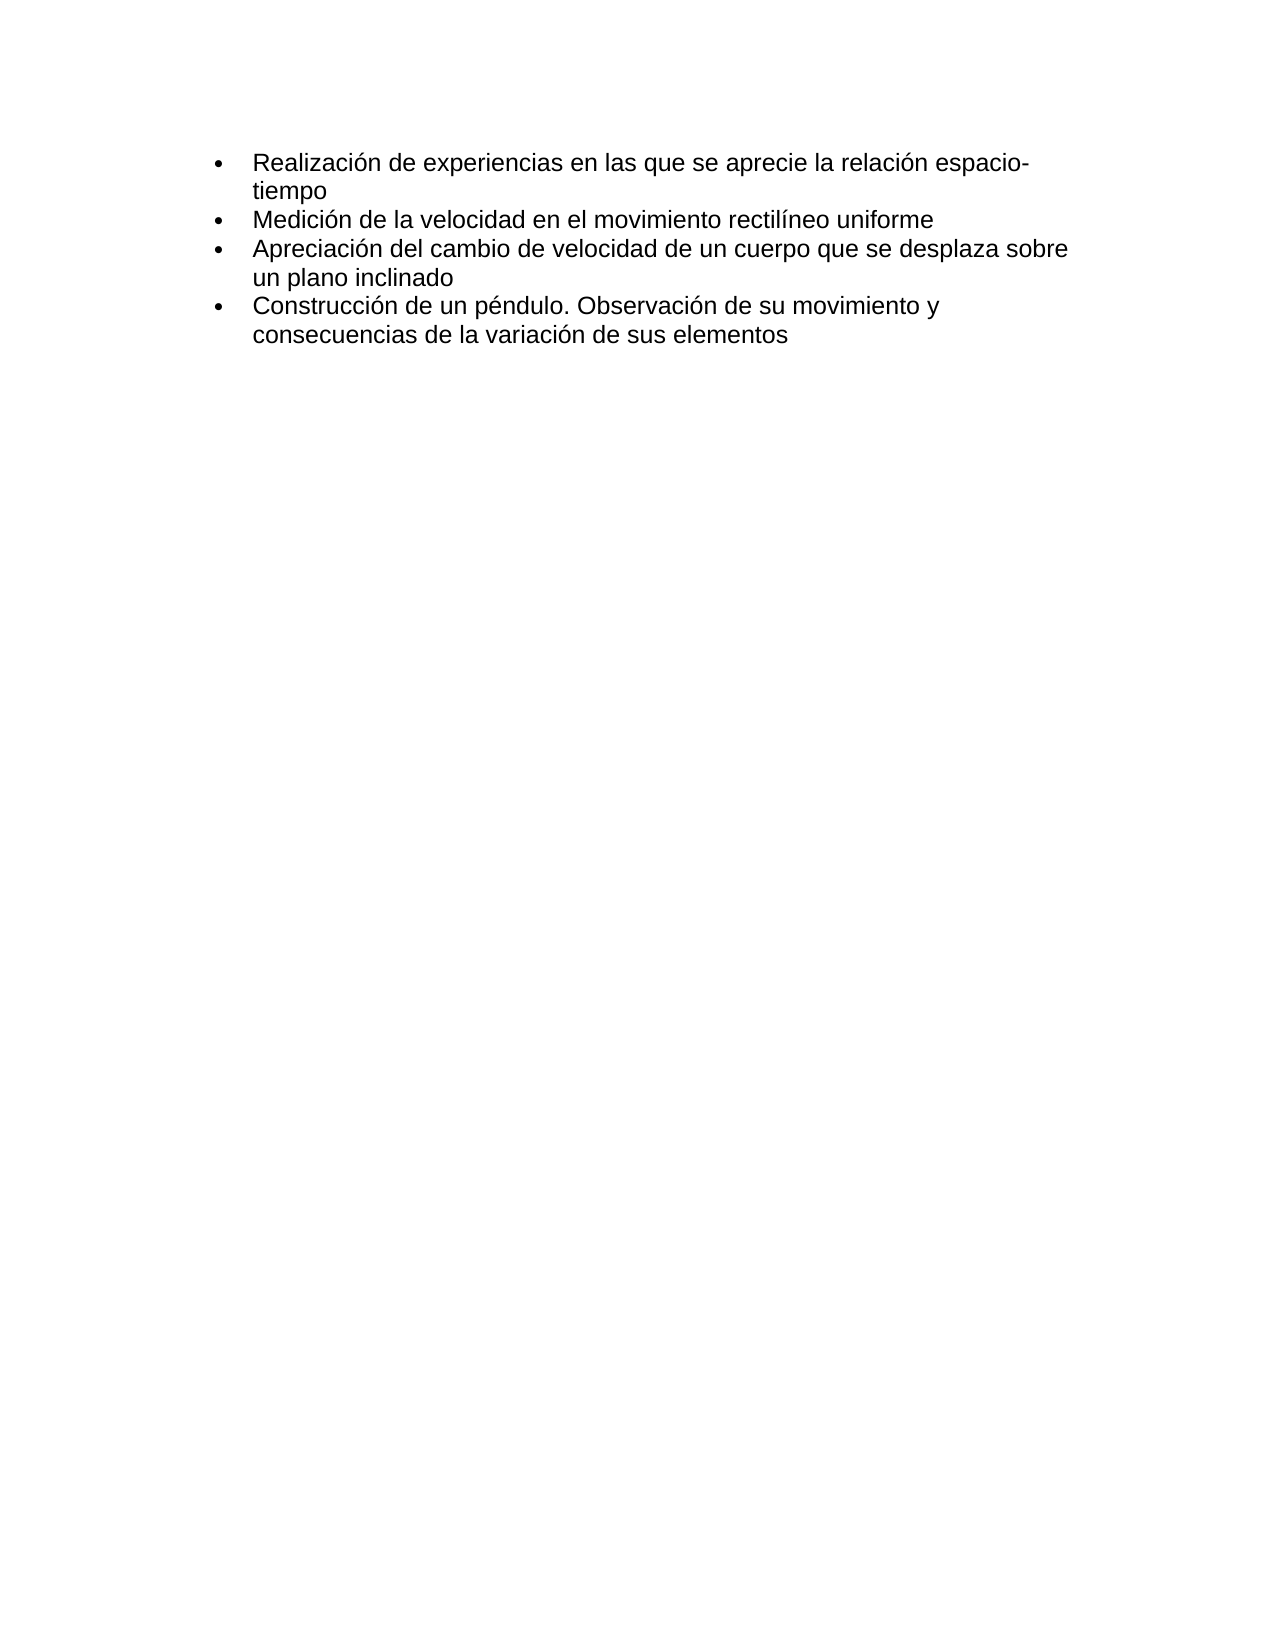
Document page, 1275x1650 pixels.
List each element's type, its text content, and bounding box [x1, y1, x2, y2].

list Realización de experiencias en las que se aprecie la relación espacio-tiempo [215, 148, 1098, 205]
list Apreciación del cambio de velocidad de un cuerpo que se desplaza sobre un plano inclinado [215, 234, 1098, 291]
list Construcción de un péndulo. Observación de su movimiento y consecuencias de la variación de sus elementos [215, 291, 1098, 349]
list Medición de la velocidad en el movimiento rectilíneo uniforme [215, 205, 1098, 234]
